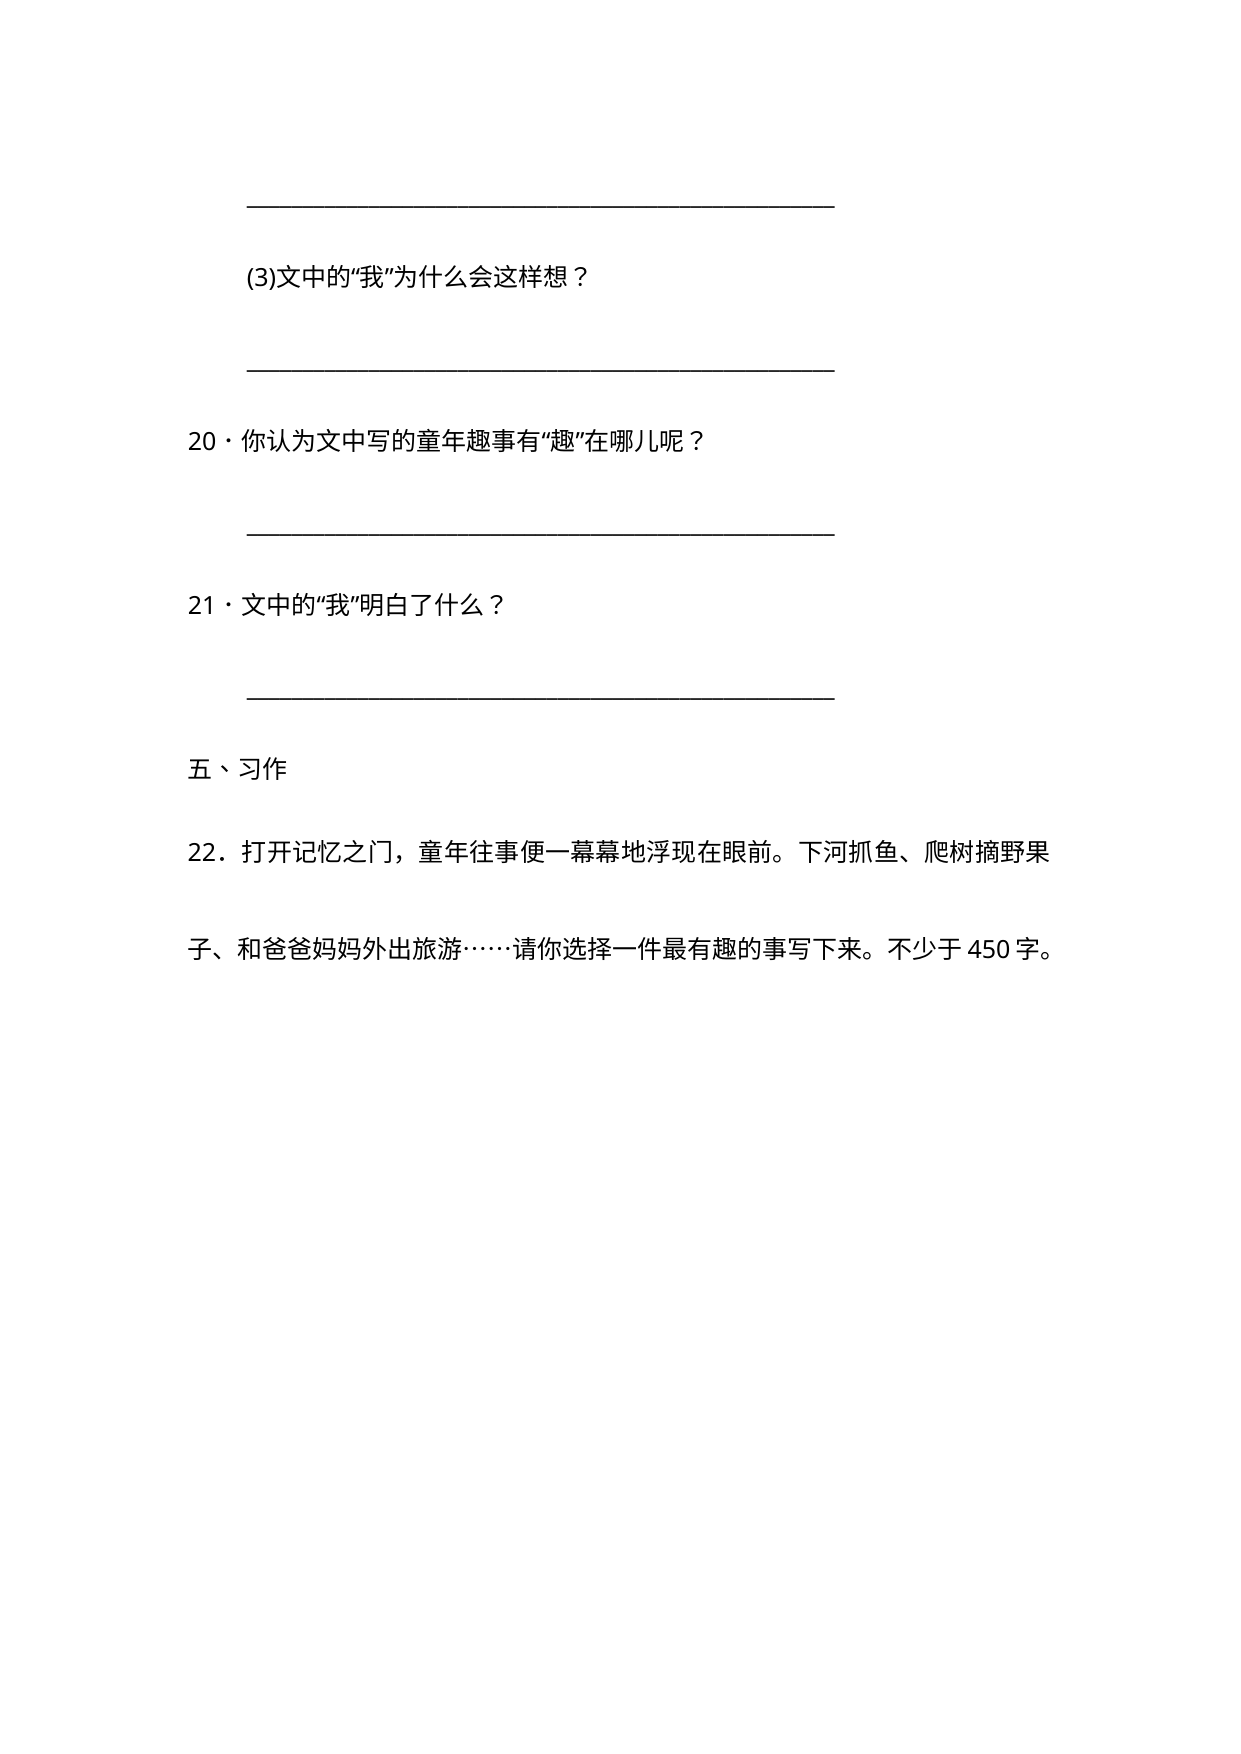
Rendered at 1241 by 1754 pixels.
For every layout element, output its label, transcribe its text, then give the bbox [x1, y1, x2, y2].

text (3)文中的“我”为什么会这样想？ [246, 244, 1053, 309]
text _____________________________________________________ [246, 654, 1053, 719]
text 20．你认为文中写的童年趣事有“趣”在哪儿呢？ [188, 408, 1053, 473]
text 22．打开记忆之门，童年往事便一幕幕地浮现在眼前。下河抓鱼、爬树摘野果子、和爸爸妈妈外出旅游……请你选择一件最有趣的事写下来。不少于450字。 [187, 818, 1053, 980]
text _____________________________________________________ [246, 490, 1053, 555]
text 五、习作 [188, 736, 1053, 801]
text 21．文中的“我”明白了什么？ [188, 572, 1053, 637]
text _____________________________________________________ [246, 326, 1053, 391]
text _____________________________________________________ [246, 162, 1053, 227]
